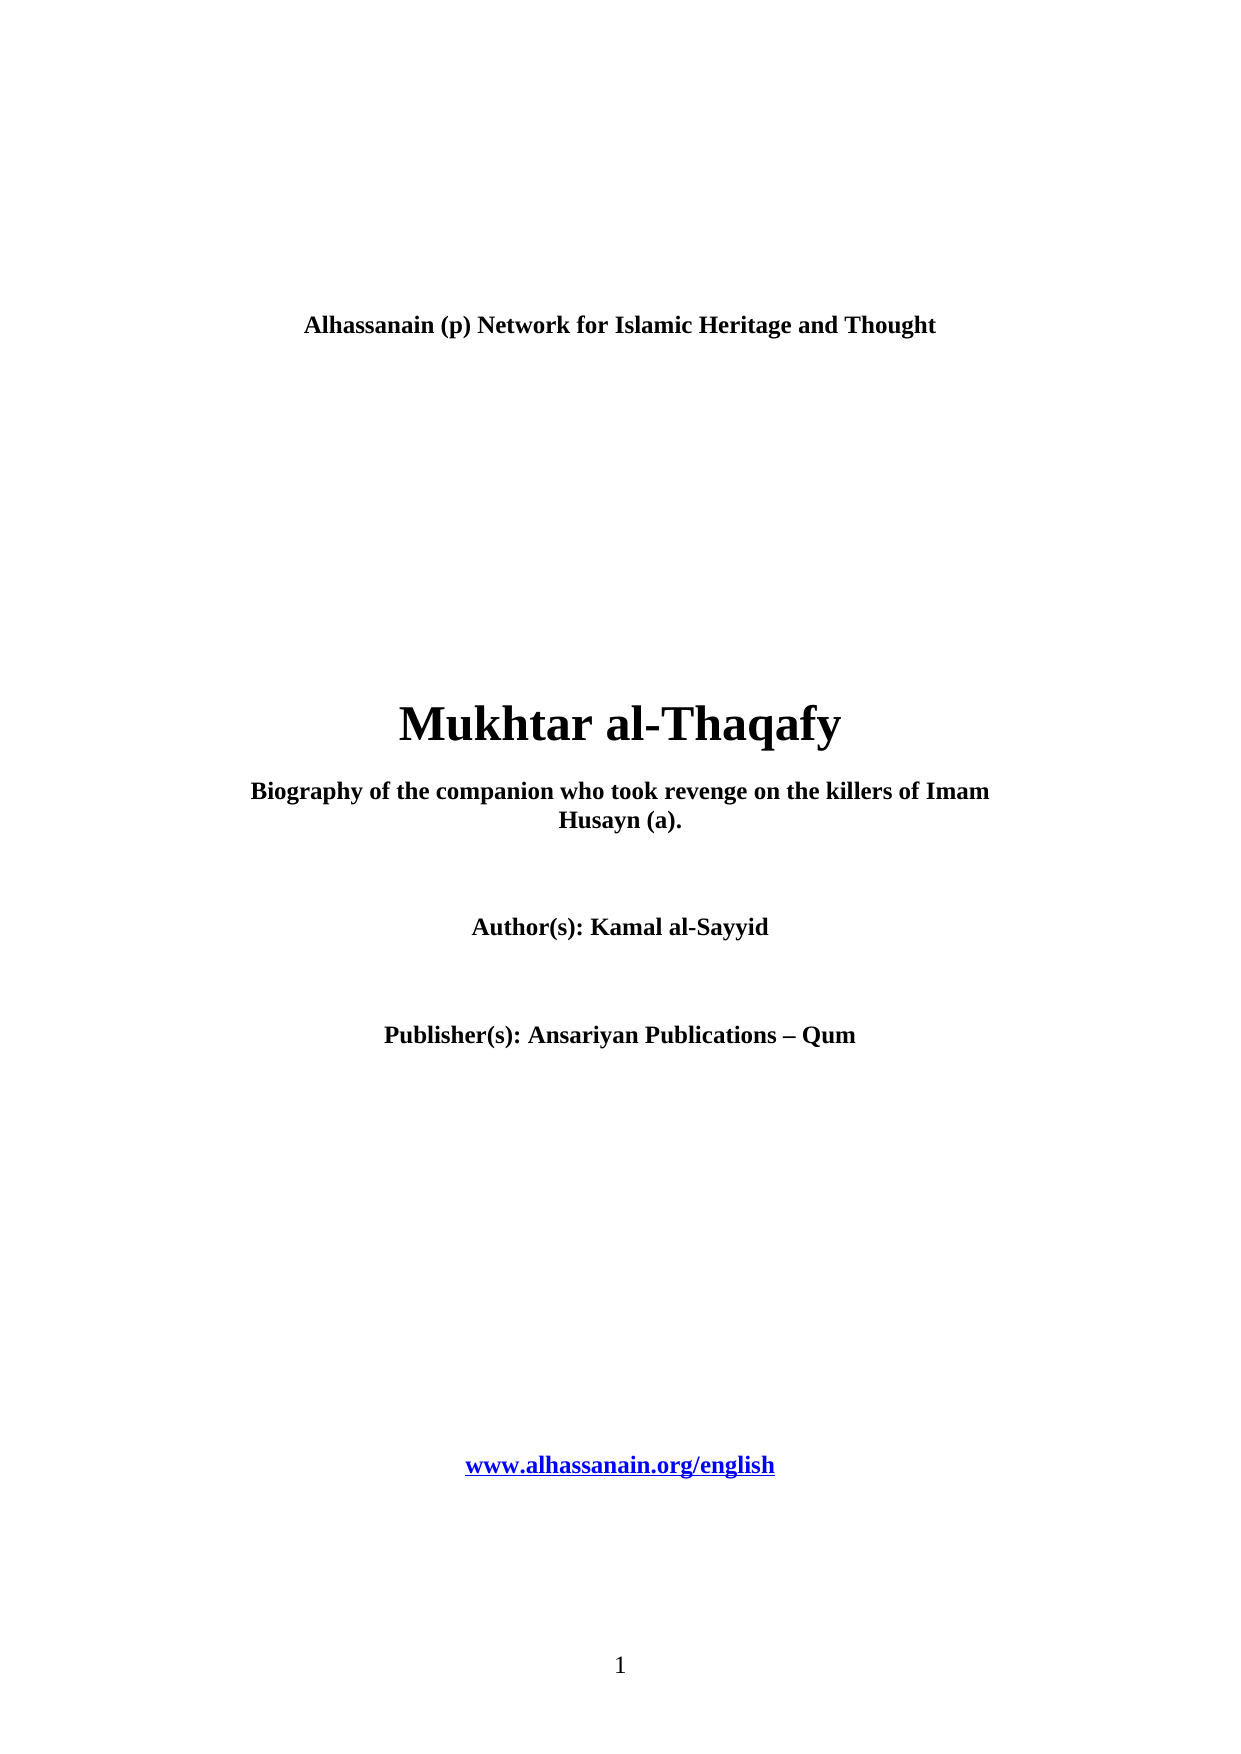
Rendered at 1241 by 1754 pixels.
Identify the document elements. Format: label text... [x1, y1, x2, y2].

text Author(s): Kamal al-Sayyid [236, 912, 1004, 941]
text Biography of the companion who took revenge on the killers of Imam Husayn (a). [236, 776, 1004, 833]
text Alhassanain (p) Network for Islamic Heritage and Thought [236, 310, 1004, 338]
text Mukhtar al-Thaqafy [236, 693, 1004, 751]
text Publisher(s): Ansariyan Publications – Qum [236, 1020, 1004, 1048]
text www.alhassanain.org/english [236, 1450, 1004, 1478]
